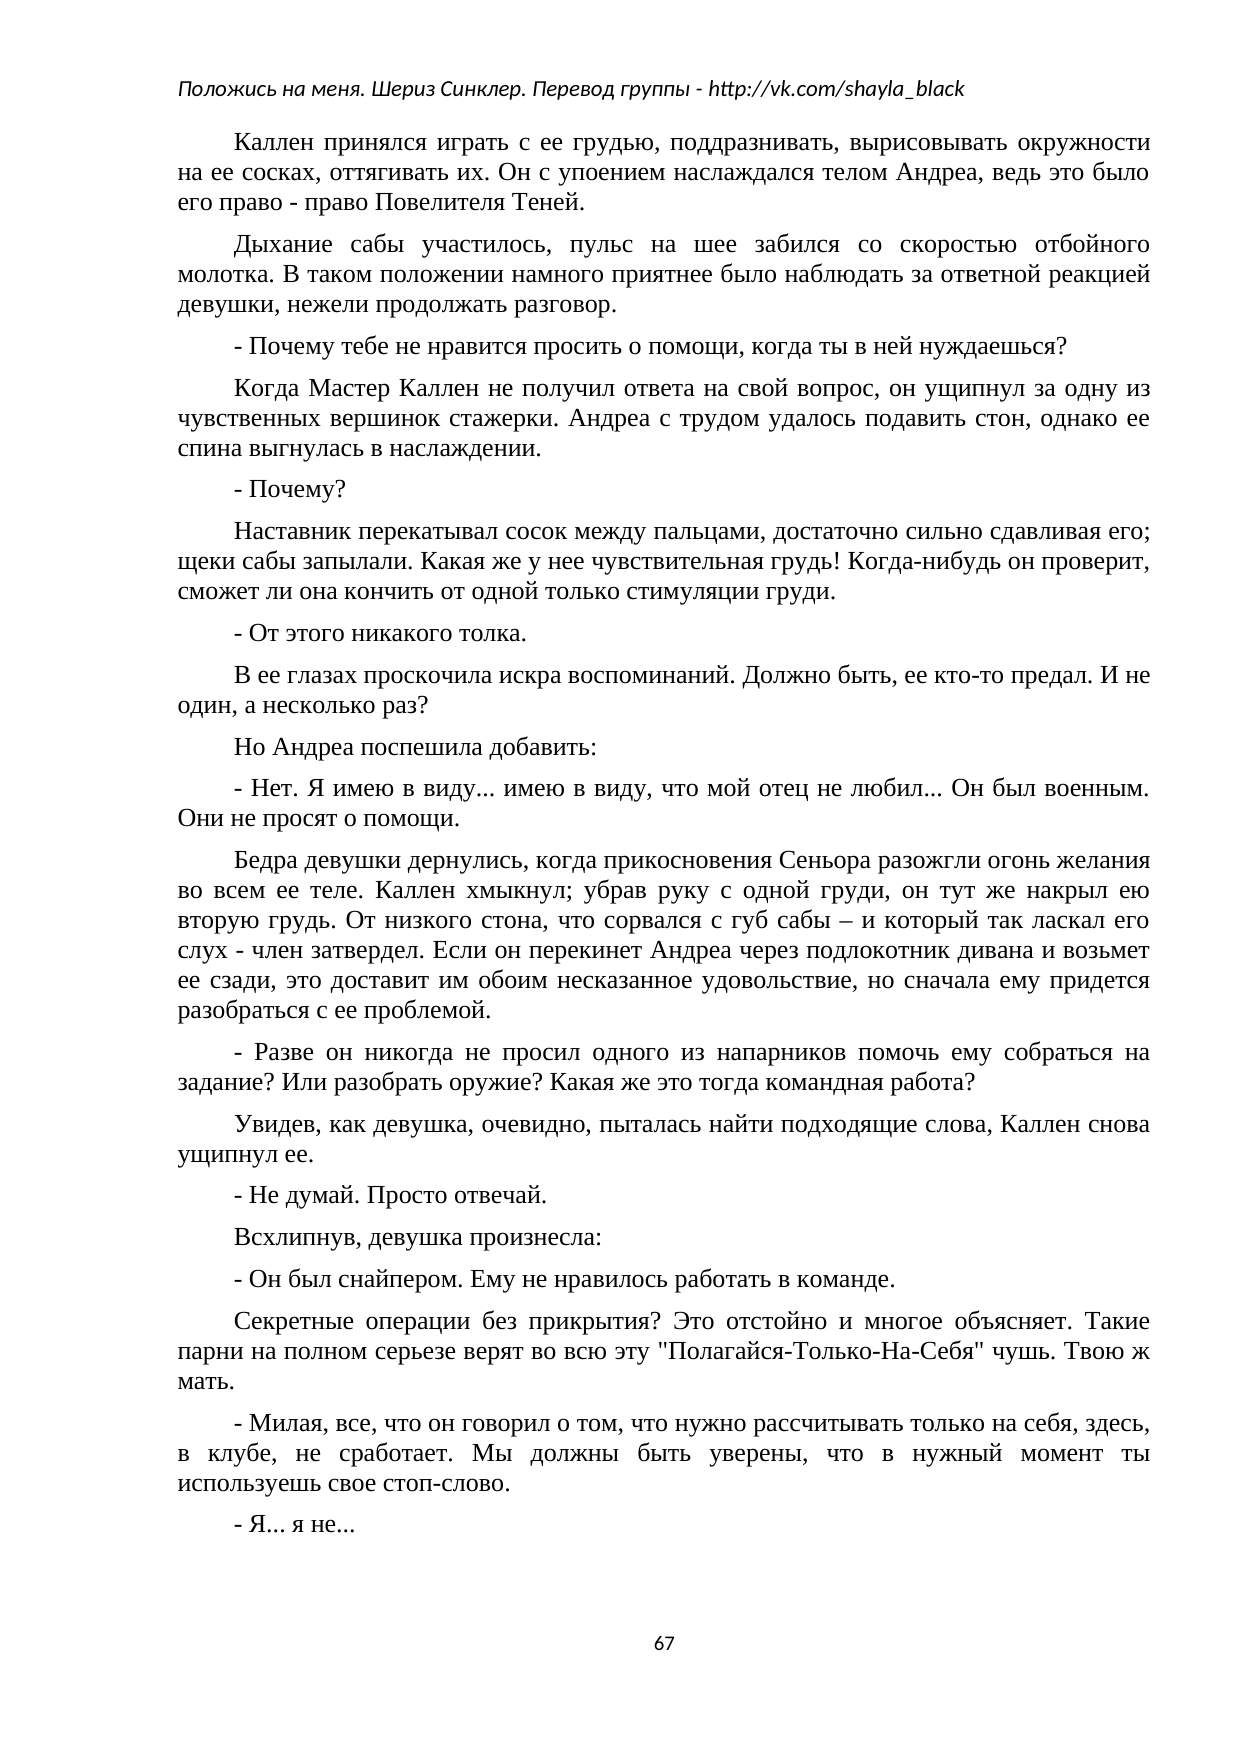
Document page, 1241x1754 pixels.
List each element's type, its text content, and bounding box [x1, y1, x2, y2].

text - Я... я не... [177, 1508, 1152, 1538]
text Наставник перекатывал сосок между пальцами, достаточно сильно сдавливая его; щеки сабы запылали. Какая же у нее чувствительная грудь! Когда-нибудь он проверит, сможет ли она кончить от одной только стимуляции груди. [177, 515, 1152, 605]
text Каллен принялся играть с ее грудью, поддразнивать, вырисовывать окружности на ее сосках, оттягивать их. Он с упоением наслаждался телом Андреа, ведь это было его право - право Повелителя Теней. [177, 126, 1152, 216]
text Секретные операции без прикрытия? Это отстойно и многое объясняет. Такие парни на полном серьезе верят во всю эту "Полагайся-Только-На-Себя" чушь. Твою ж мать. [177, 1305, 1152, 1395]
text Когда Мастер Каллен не получил ответа на свой вопрос, он ущипнул за одну из чувственных вершинок стажерки. Андреа с трудом удалось подавить стон, однако ее спина выгнулась в наслаждении. [177, 372, 1152, 462]
text Но Андреа поспешила добавить: [177, 731, 1152, 761]
text Всхлипнув, девушка произнесла: [177, 1221, 1152, 1251]
text - Не думай. Просто отвечай. [177, 1179, 1152, 1209]
text - Почему? [177, 473, 1152, 503]
text - Почему тебе не нравится просить о помощи, когда ты в ней нуждаешься? [177, 330, 1152, 360]
text Дыхание сабы участилось, пульс на шее забился со скоростью отбойного молотка. В таком положении намного приятнее было наблюдать за ответной реакцией девушки, нежели продолжать разговор. [177, 228, 1152, 318]
text - Нет. Я имею в виду... имею в виду, что мой отец не любил... Он был военным. Они не просят о помощи. [177, 772, 1152, 832]
text - Разве он никогда не просил одного из напарников помочь ему собраться на задание? Или разобрать оружие? Какая же это тогда командная работа? [177, 1036, 1152, 1096]
text - Он был снайпером. Ему не нравилось работать в команде. [177, 1263, 1152, 1293]
text Бедра девушки дернулись, когда прикосновения Сеньора разожгли огонь желания во всем ее теле. Каллен хмыкнул; убрав руку с одной груди, он тут же накрыл ею вторую грудь. От низкого стона, что сорвался с губ сабы – и который так ласкал его слух - член затвердел. Если он перекинет Андреа через подлокотник дивана и возьмет ее сзади, это доставит им обоим несказанное удовольствие, но сначала ему придется разобраться с ее проблемой. [177, 844, 1152, 1024]
text Увидев, как девушка, очевидно, пыталась найти подходящие слова, Каллен снова ущипнул ее. [177, 1108, 1152, 1168]
text - Милая, все, что он говорил о том, что нужно рассчитывать только на себя, здесь, в клубе, не сработает. Мы должны быть уверены, что в нужный момент ты используешь свое стоп-слово. [177, 1407, 1152, 1497]
text - От этого никакого толка. [177, 617, 1152, 647]
text В ее глазах проскочила искра воспоминаний. Должно быть, ее кто-то предал. И не один, а несколько раз? [177, 659, 1152, 719]
